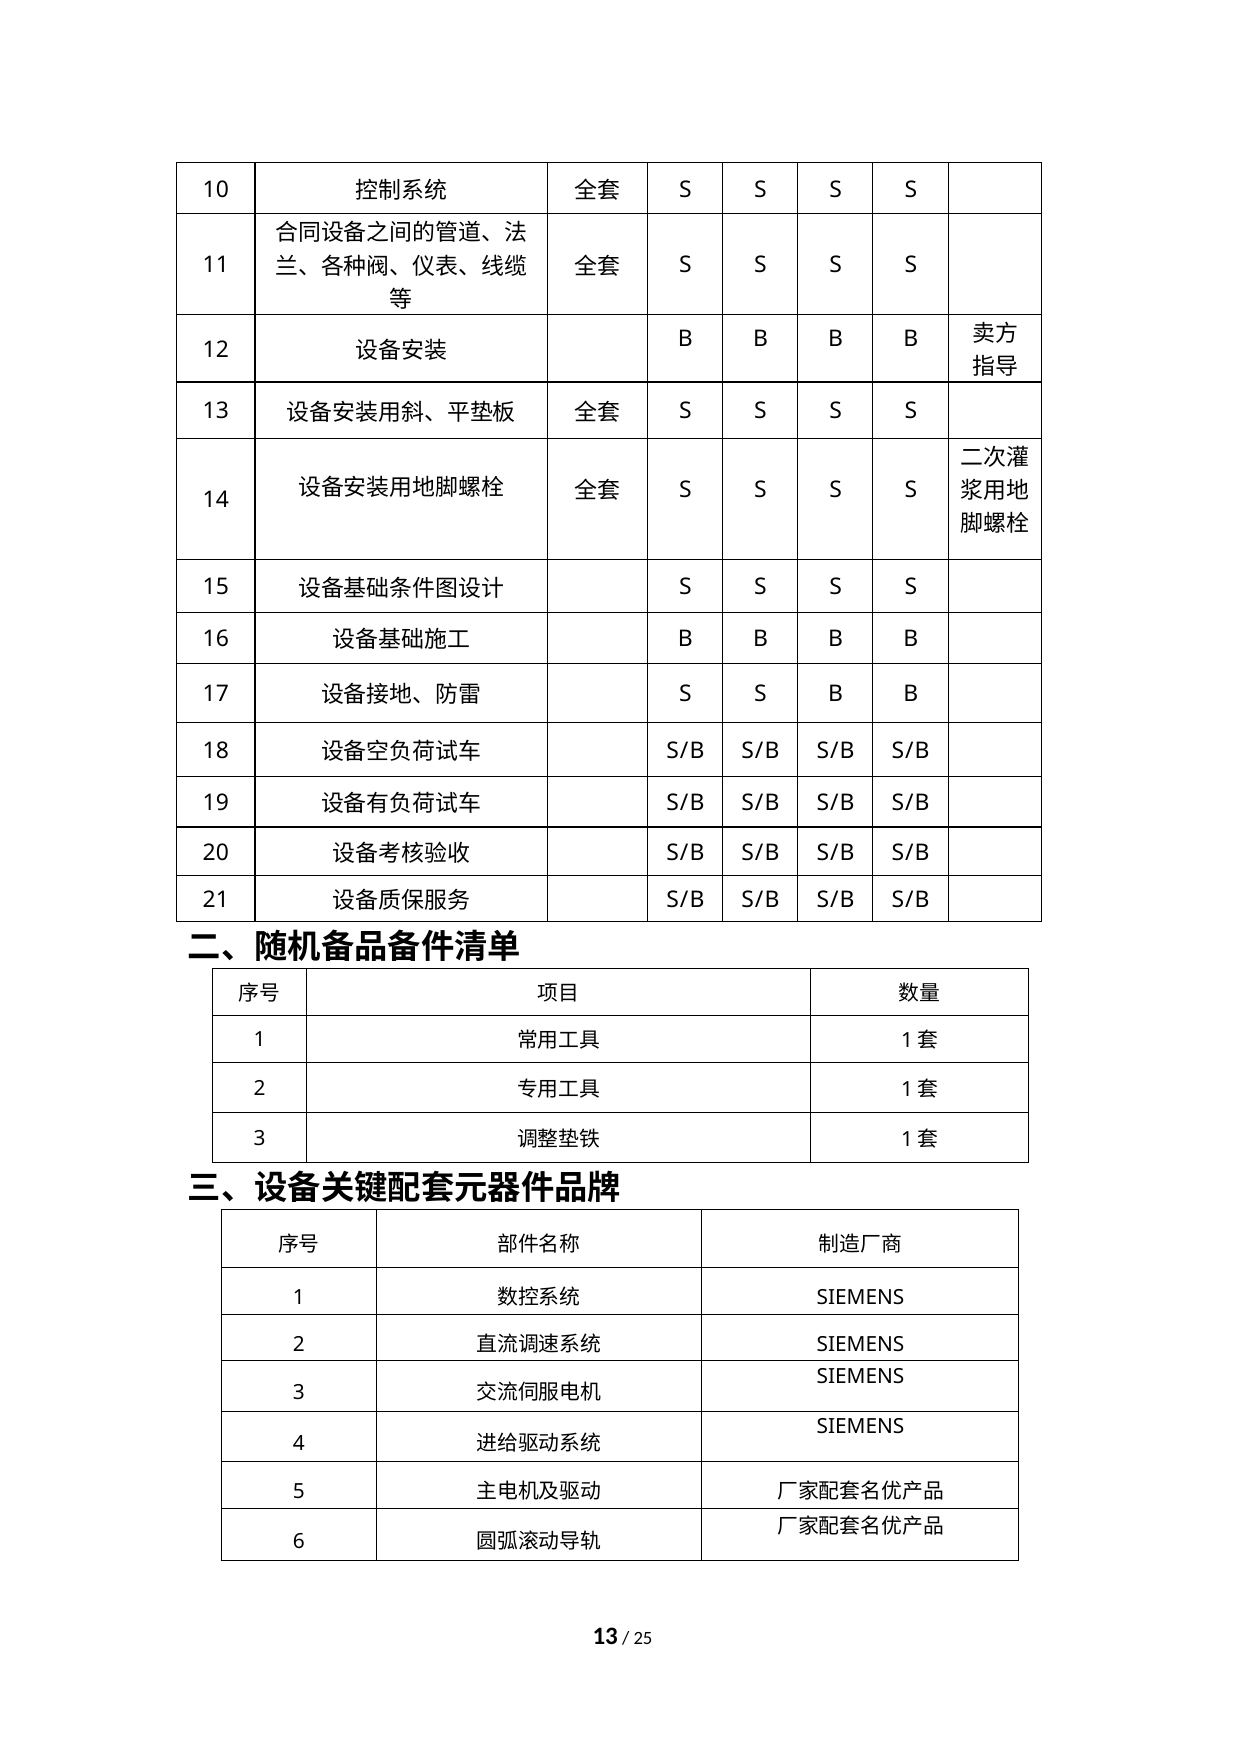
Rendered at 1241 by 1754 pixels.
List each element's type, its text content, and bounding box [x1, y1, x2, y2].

table_cell 18 [177, 723, 254, 776]
table_cell 直流调速系统 [377, 1315, 701, 1360]
table_cell 设备安装用地脚螺栓 [256, 439, 547, 559]
text 二、随机备品备件清单 [187, 922, 1053, 968]
table_cell SIEMENS [702, 1361, 1018, 1411]
table_cell 14 [177, 439, 254, 559]
table_cell 15 [177, 560, 254, 612]
table_cell S [723, 383, 797, 437]
table_cell S/B [873, 828, 948, 875]
table_cell 进给驱动系统 [377, 1412, 701, 1461]
table_cell S/B [798, 828, 872, 875]
table_cell S [723, 560, 797, 612]
table_cell [949, 383, 1041, 437]
table_cell S [798, 163, 872, 213]
table_cell 控制系统 [256, 163, 547, 213]
table_cell [949, 828, 1041, 875]
table_cell [949, 613, 1041, 663]
table_cell 设备有负荷试车 [256, 777, 547, 826]
table_cell S [873, 439, 948, 559]
table_cell 调整垫铁 [307, 1113, 810, 1162]
table_cell 19 [177, 777, 254, 826]
table_header 序号 [222, 1210, 376, 1267]
table_cell 1套 [811, 1016, 1028, 1062]
table_cell B [648, 315, 722, 381]
table_cell S [798, 439, 872, 559]
table_cell 二次灌浆用地脚螺栓 [949, 439, 1041, 559]
table_cell S [648, 439, 722, 559]
table_cell 1套 [811, 1113, 1028, 1162]
table_cell 合同设备之间的管道、法兰、各种阀、仪表、线缆等 [256, 214, 547, 314]
table_cell B [798, 613, 872, 663]
table_cell 设备考核验收 [256, 828, 547, 875]
table_cell 1套 [811, 1063, 1028, 1112]
table_cell S [723, 664, 797, 722]
table_cell 3 [222, 1361, 376, 1411]
table_cell S/B [798, 723, 872, 776]
table_cell 专用工具 [307, 1063, 810, 1112]
table_cell 常用工具 [307, 1016, 810, 1062]
table_cell [548, 664, 647, 722]
table_cell 13 [177, 383, 254, 437]
table_header 制造厂商 [702, 1210, 1018, 1267]
table_cell 设备空负荷试车 [256, 723, 547, 776]
table_cell [949, 664, 1041, 722]
table_cell S/B [723, 777, 797, 826]
table_cell 交流伺服电机 [377, 1361, 701, 1411]
table_cell 2 [213, 1063, 306, 1112]
table_cell 2 [222, 1315, 376, 1360]
table_cell S [648, 214, 722, 314]
table_cell SIEMENS [702, 1412, 1018, 1461]
table_cell S/B [798, 876, 872, 921]
table_cell 全套 [548, 383, 647, 437]
table_cell [949, 777, 1041, 826]
table_cell 全套 [548, 163, 647, 213]
table_cell [548, 560, 647, 612]
table_cell 全套 [548, 439, 647, 559]
table_cell 20 [177, 828, 254, 875]
table_cell S [648, 383, 722, 437]
table_cell S [873, 560, 948, 612]
table_cell 12 [177, 315, 254, 381]
table_cell S [648, 560, 722, 612]
table_cell SIEMENS [702, 1315, 1018, 1360]
table_header 序号 [213, 969, 306, 1015]
table_cell S [723, 163, 797, 213]
table_cell 数控系统 [377, 1268, 701, 1313]
table_cell 设备安装 [256, 315, 547, 381]
table_cell 厂家配套名优产品 [702, 1462, 1018, 1508]
table_cell 全套 [548, 214, 647, 314]
table_cell S/B [648, 777, 722, 826]
table_cell S/B [648, 828, 722, 875]
table_cell 4 [222, 1412, 376, 1461]
table_cell [949, 163, 1041, 213]
table_cell S [723, 439, 797, 559]
table_cell 主电机及驱动 [377, 1462, 701, 1508]
table_cell [548, 777, 647, 826]
table_cell 5 [222, 1462, 376, 1508]
table_cell 设备接地、防雷 [256, 664, 547, 722]
table_cell S/B [798, 777, 872, 826]
table_cell S/B [723, 723, 797, 776]
table_cell S/B [873, 876, 948, 921]
table_cell 6 [222, 1509, 376, 1560]
table_header 项目 [307, 969, 810, 1015]
table_cell S/B [873, 723, 948, 776]
table_cell S [798, 383, 872, 437]
text 三、设备关键配套元器件品牌 [187, 1163, 1053, 1208]
table_cell B [648, 613, 722, 663]
table_cell [949, 723, 1041, 776]
table_cell S/B [723, 876, 797, 921]
table_cell 1 [213, 1016, 306, 1062]
table_cell 圆弧滚动导轨 [377, 1509, 701, 1560]
table_cell S/B [873, 777, 948, 826]
table_cell S [873, 163, 948, 213]
table_cell S [873, 383, 948, 437]
table_cell [949, 214, 1041, 314]
table_cell 3 [213, 1113, 306, 1162]
table_cell 1 [222, 1268, 376, 1313]
table_cell B [798, 315, 872, 381]
table_cell [548, 723, 647, 776]
table_cell B [723, 315, 797, 381]
table_cell S/B [648, 876, 722, 921]
table_cell [949, 876, 1041, 921]
table_cell B [798, 664, 872, 722]
table_cell [548, 876, 647, 921]
table_cell 卖方 指导 [949, 315, 1041, 381]
table_cell S [873, 214, 948, 314]
table_cell S [798, 214, 872, 314]
table_cell 厂家配套名优产品 [702, 1509, 1018, 1560]
table_cell 10 [177, 163, 254, 213]
table_cell B [873, 613, 948, 663]
table_header 部件名称 [377, 1210, 701, 1267]
table_cell B [723, 613, 797, 663]
table_cell S/B [648, 723, 722, 776]
table_cell [548, 828, 647, 875]
table_cell [548, 613, 647, 663]
table_cell 设备基础施工 [256, 613, 547, 663]
table_cell 设备基础条件图设计 [256, 560, 547, 612]
table_cell B [873, 315, 948, 381]
table_cell S [648, 664, 722, 722]
table_cell B [873, 664, 948, 722]
table_cell [548, 315, 647, 381]
table_cell 设备安装用斜、平垫板 [256, 383, 547, 437]
table_cell 21 [177, 876, 254, 921]
table_cell S/B [723, 828, 797, 875]
table_cell [949, 560, 1041, 612]
table_cell SIEMENS [702, 1268, 1018, 1313]
table_cell S [723, 214, 797, 314]
table_cell 16 [177, 613, 254, 663]
table_cell S [648, 163, 722, 213]
table_header 数量 [811, 969, 1028, 1015]
table_cell 设备质保服务 [256, 876, 547, 921]
table_cell 17 [177, 664, 254, 722]
table_cell 11 [177, 214, 254, 314]
table_cell S [798, 560, 872, 612]
